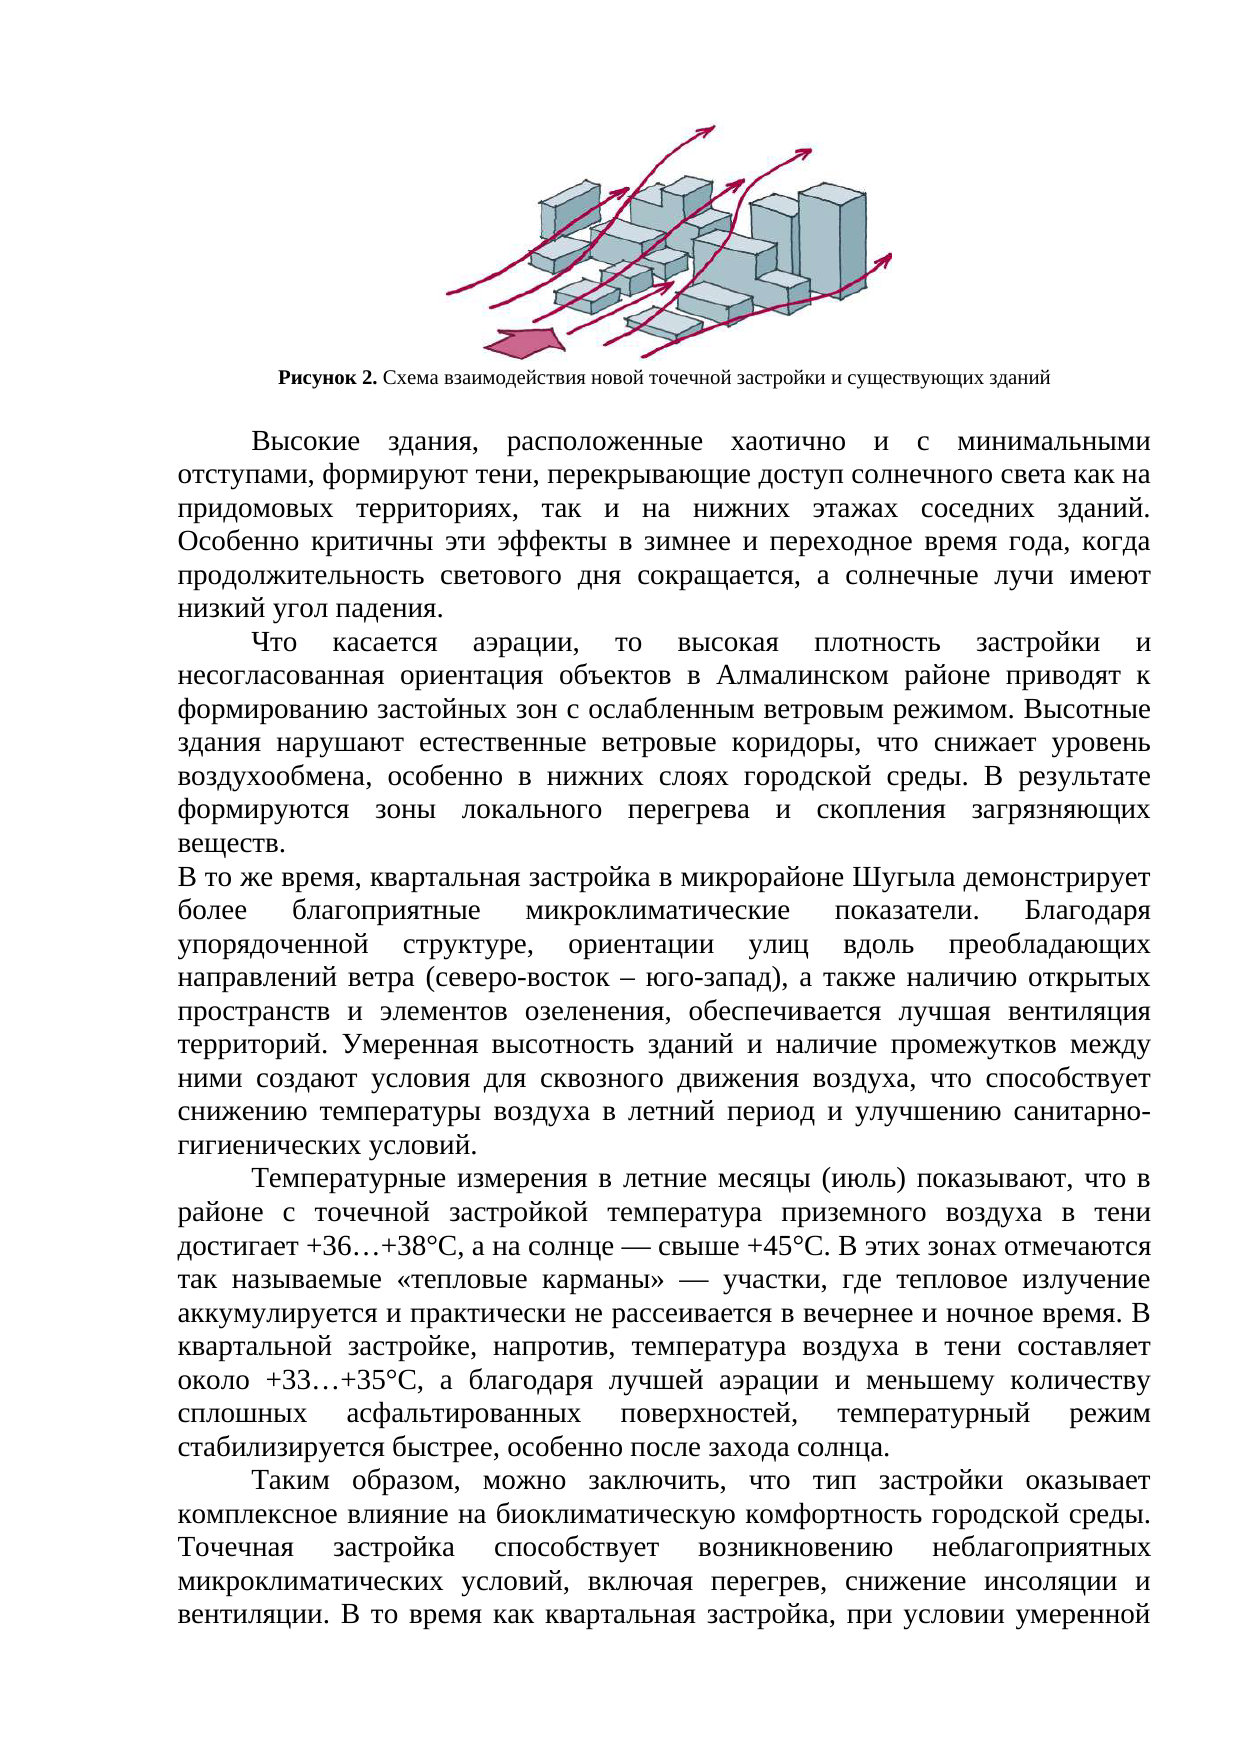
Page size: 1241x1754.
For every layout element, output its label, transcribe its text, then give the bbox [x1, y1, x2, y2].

text В то же время, квартальная застройка в микрорайоне Шугыла демонстрирует более благоприятные микроклиматические показатели. Благодаря упорядоченной структуре, ориентации улиц вдоль преобладающих направлений ветра (северо-восток – юго-запад), а также наличию открытых пространств и элементов озеленения, обеспечивается лучшая вентиляция территорий. Умеренная высотность зданий и наличие промежутков между ними создают условия для сквозного движения воздуха, что способствует снижению температуры воздуха в летний период и улучшению санитарно-гигиенических условий. [177, 859, 1152, 1161]
text Что касается аэрации, то высокая плотность застройки и несогласованная ориентация объектов в Алмалинском районе приводят к формированию застойных зон с ослабленным ветровым режимом. Высотные здания нарушают естественные ветровые коридоры, что снижает уровень воздухообмена, особенно в нижних слоях городской среды. В результате формируются зоны локального перегрева и скопления загрязняющих веществ. [177, 624, 1152, 859]
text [177, 1462, 1152, 1630]
text Высокие здания, расположенные хаотично и с минимальными отступами, формируют тени, перекрывающие доступ солнечного света как на придомовых территориях, так и на нижних этажах соседних зданий. Особенно критичны эти эффекты в зимнее и переходное время года, когда продолжительность светового дня сокращается, а солнечные лучи имеют низкий угол падения. [177, 423, 1152, 624]
text Рисунок 2. Схема взаимодействия новой точечной застройки и существующих зданий [177, 365, 1152, 389]
text Температурные измерения в летние месяцы (июль) показывают, что в районе с точечной застройкой температура приземного воздуха в тени достигает +36…+, а на солнце — свыше +. В этих зонах отмечаются так называемые «тепловые карманы» — участки, где тепловое излучение аккумулируется и практически не рассеивается в вечернее и ночное время. В квартальной застройке, напротив, температура воздуха в тени составляет около +33…+, а благодаря лучшей аэрации и меньшему количеству сплошных асфальтированных поверхностей, температурный режим стабилизируется быстрее, особенно после захода солнца. [177, 1161, 1152, 1462]
